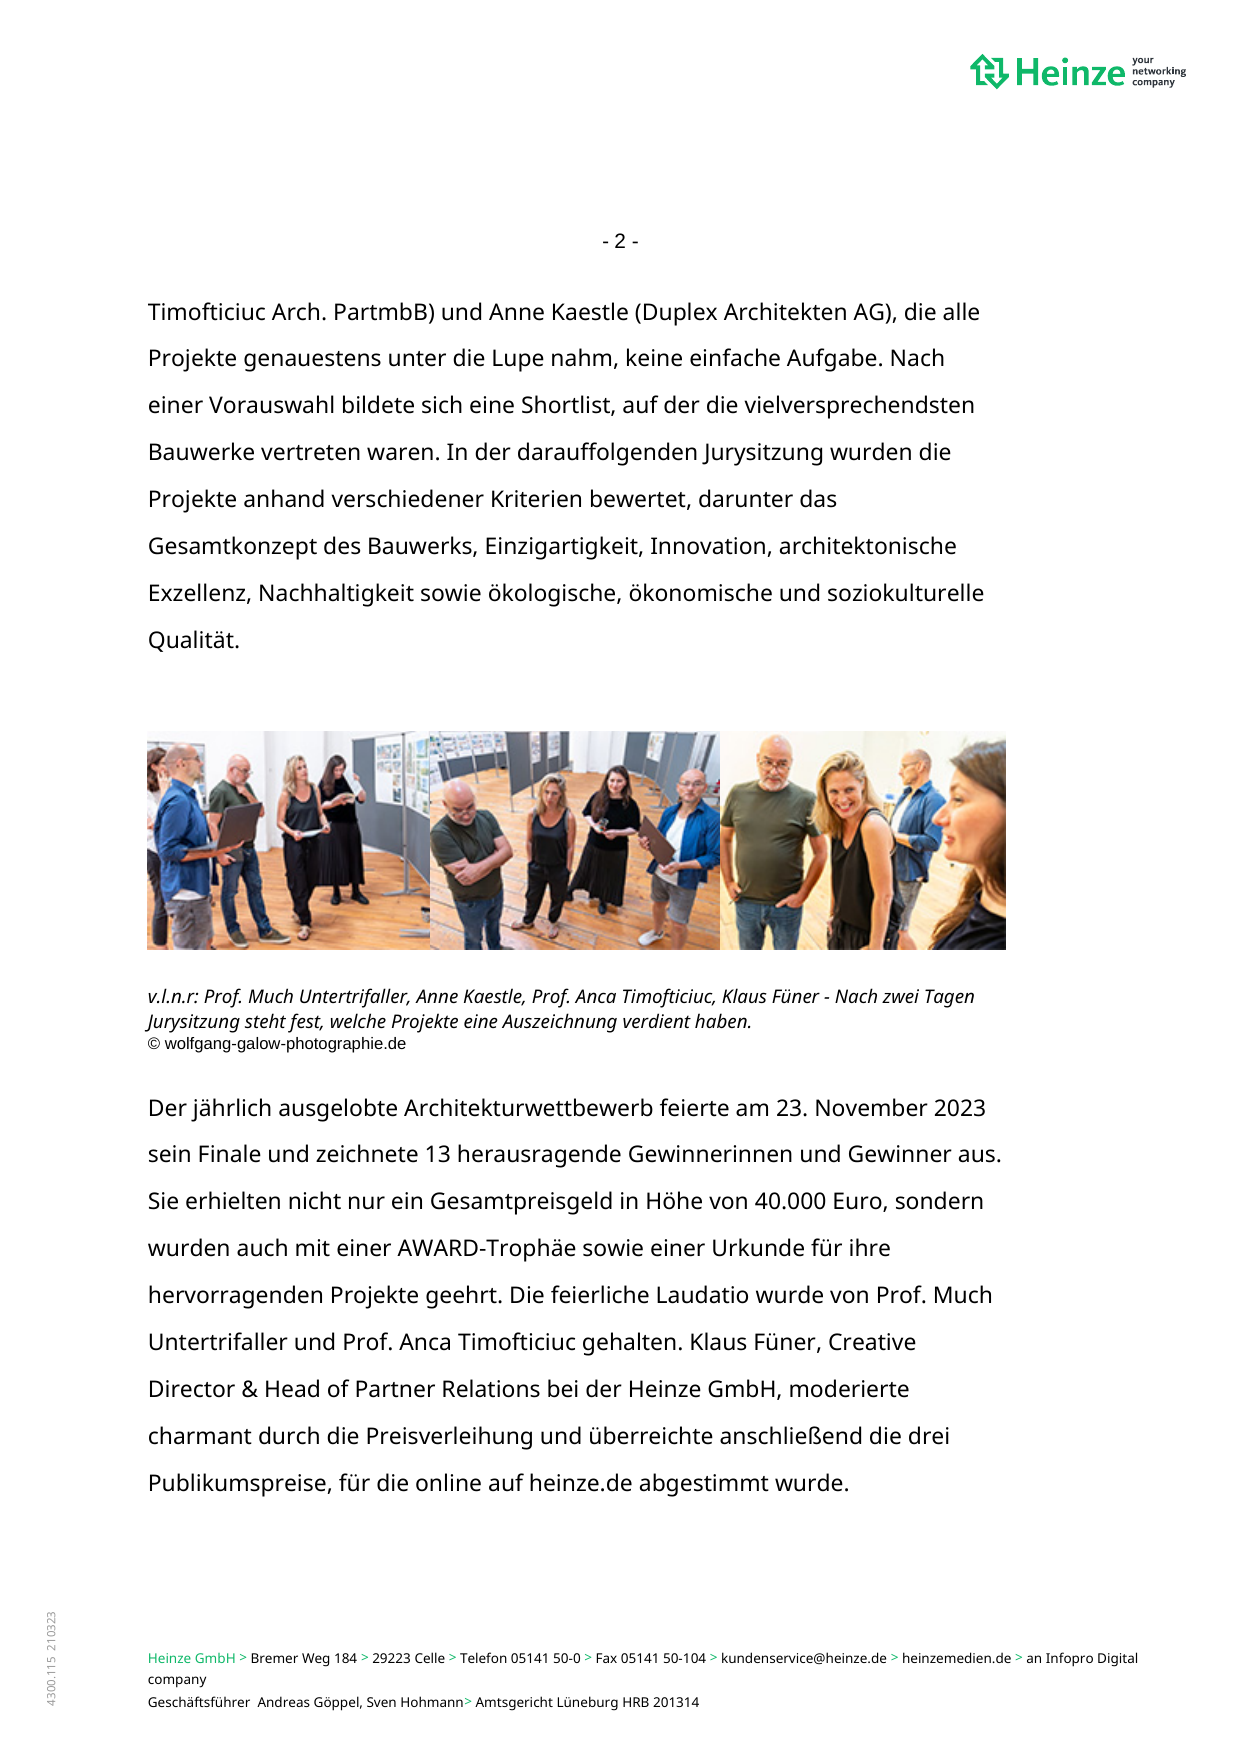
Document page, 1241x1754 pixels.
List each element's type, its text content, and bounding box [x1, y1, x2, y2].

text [148, 295, 1004, 655]
picture [147, 731, 1006, 950]
text v.l.n.r: Prof. Much Untertrifaller, Anne Kaestle, Prof. Anca Timofticiuc, Klaus Füner - Nach zwei Tagen Jurysitzung steht fest, welche Projekte eine Auszeichnung verdient haben. © wolfgang-galow-photographie.de [148, 983, 1004, 1053]
text Der jährlich ausgelobte Architekturwettbewerb feierte am 23. November 2023 sein Finale und zeichnete 13 herausragende Gewinnerinnen und Gewinner aus. Sie erhielten nicht nur ein Gesamtpreisgeld in Höhe von 40.000 Euro, sondern wurden auch mit einer AWARD-Trophäe sowie einer Urkunde für ihre hervorragenden Projekte geehrt. Die feierliche Laudatio wurde von Prof. Much Untertrifaller und Prof. Anca Timofticiuc gehalten. Klaus Füner, Creative Director & Head of Partner Relations bei der Heinze GmbH, moderierte charmant durch die Preisverleihung und überreichte anschließend die drei Publikumspreise, für die online auf heinze.de abgestimmt wurde. [148, 1091, 1004, 1498]
